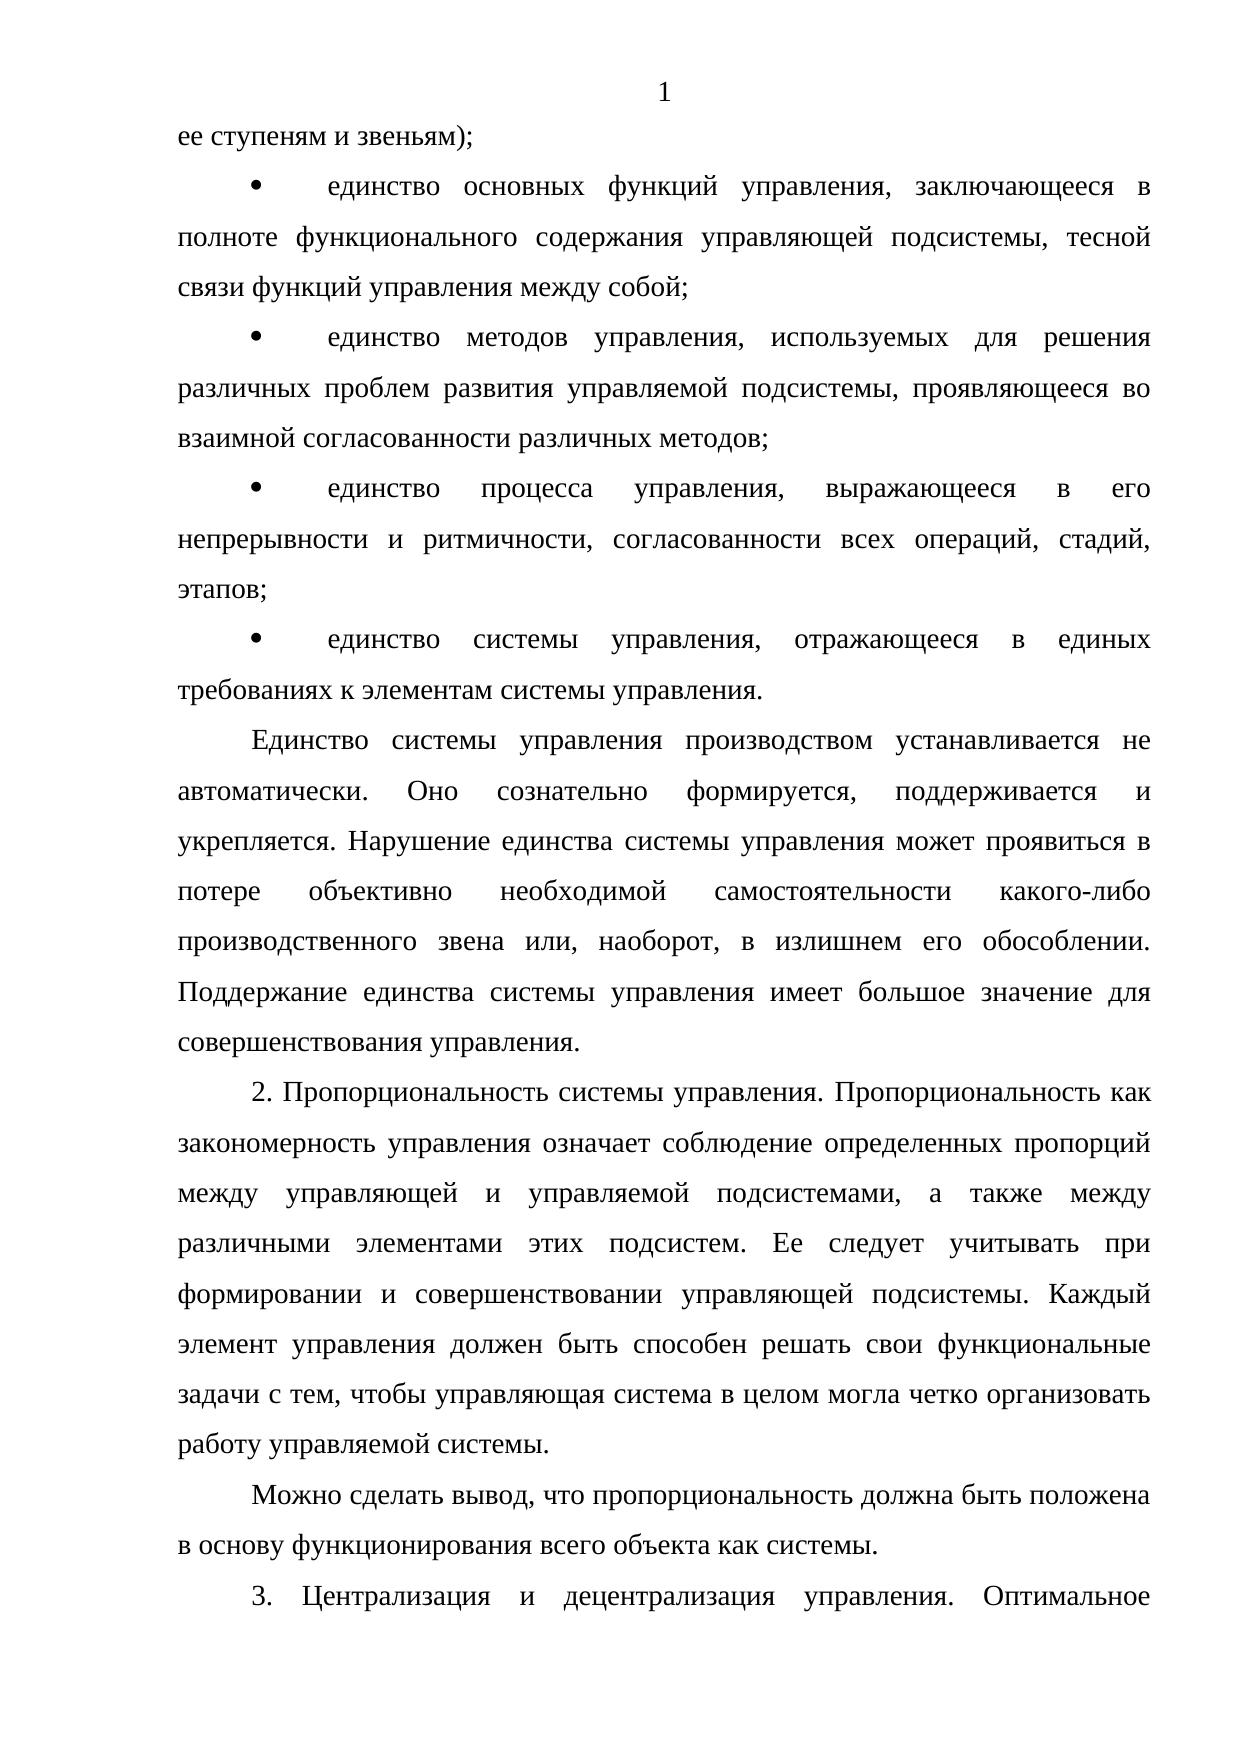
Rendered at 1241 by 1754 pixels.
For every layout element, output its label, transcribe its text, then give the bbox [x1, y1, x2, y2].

list единство методов управления, используемых для решения различных проблем развития управляемой подсистемы, проявляющееся во взаимной согласованности различных методов; [177, 319, 1152, 454]
list единство системы управления, отражающееся в единых требованиях к элементам системы управления. [177, 622, 1152, 706]
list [177, 118, 1152, 152]
text Можно сделать вывод, что пропорциональность должна быть положена в основу функционирования всего объекта как системы. [177, 1477, 1152, 1561]
text Единство системы управления производством устанавливается не автоматически. Оно сознательно формируется, поддерживается и укрепляется. Нарушение единства системы управления может проявиться в потере объективно необходимой самостоятельности какого-либо производственного звена или, наоборот, в излишнем его обособлении. Поддержание единства системы управления имеет большое значение для совершенствования управления. [177, 722, 1152, 1058]
list единство процесса управления, выражающееся в его непрерывности и ритмичности, согласованности всех операций, стадий, этапов; [177, 471, 1152, 605]
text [177, 1578, 1152, 1611]
list единство основных функций управления, заключающееся в полноте функционального содержания управляющей подсистемы, тесной связи функций управления между собой; [177, 168, 1152, 303]
text 2. Пропорциональность системы управления. Пропорциональность как закономерность управления означает соблюдение определенных пропорций между управляющей и управляемой подсистемами, а также между различными элементами этих подсистем. Ее следует учитывать при формировании и совершенствовании управляющей подсистемы. Каждый элемент управления должен быть способен решать свои функциональные задачи с тем, чтобы управляющая система в целом могла четко организовать работу управляемой системы. [177, 1074, 1152, 1460]
